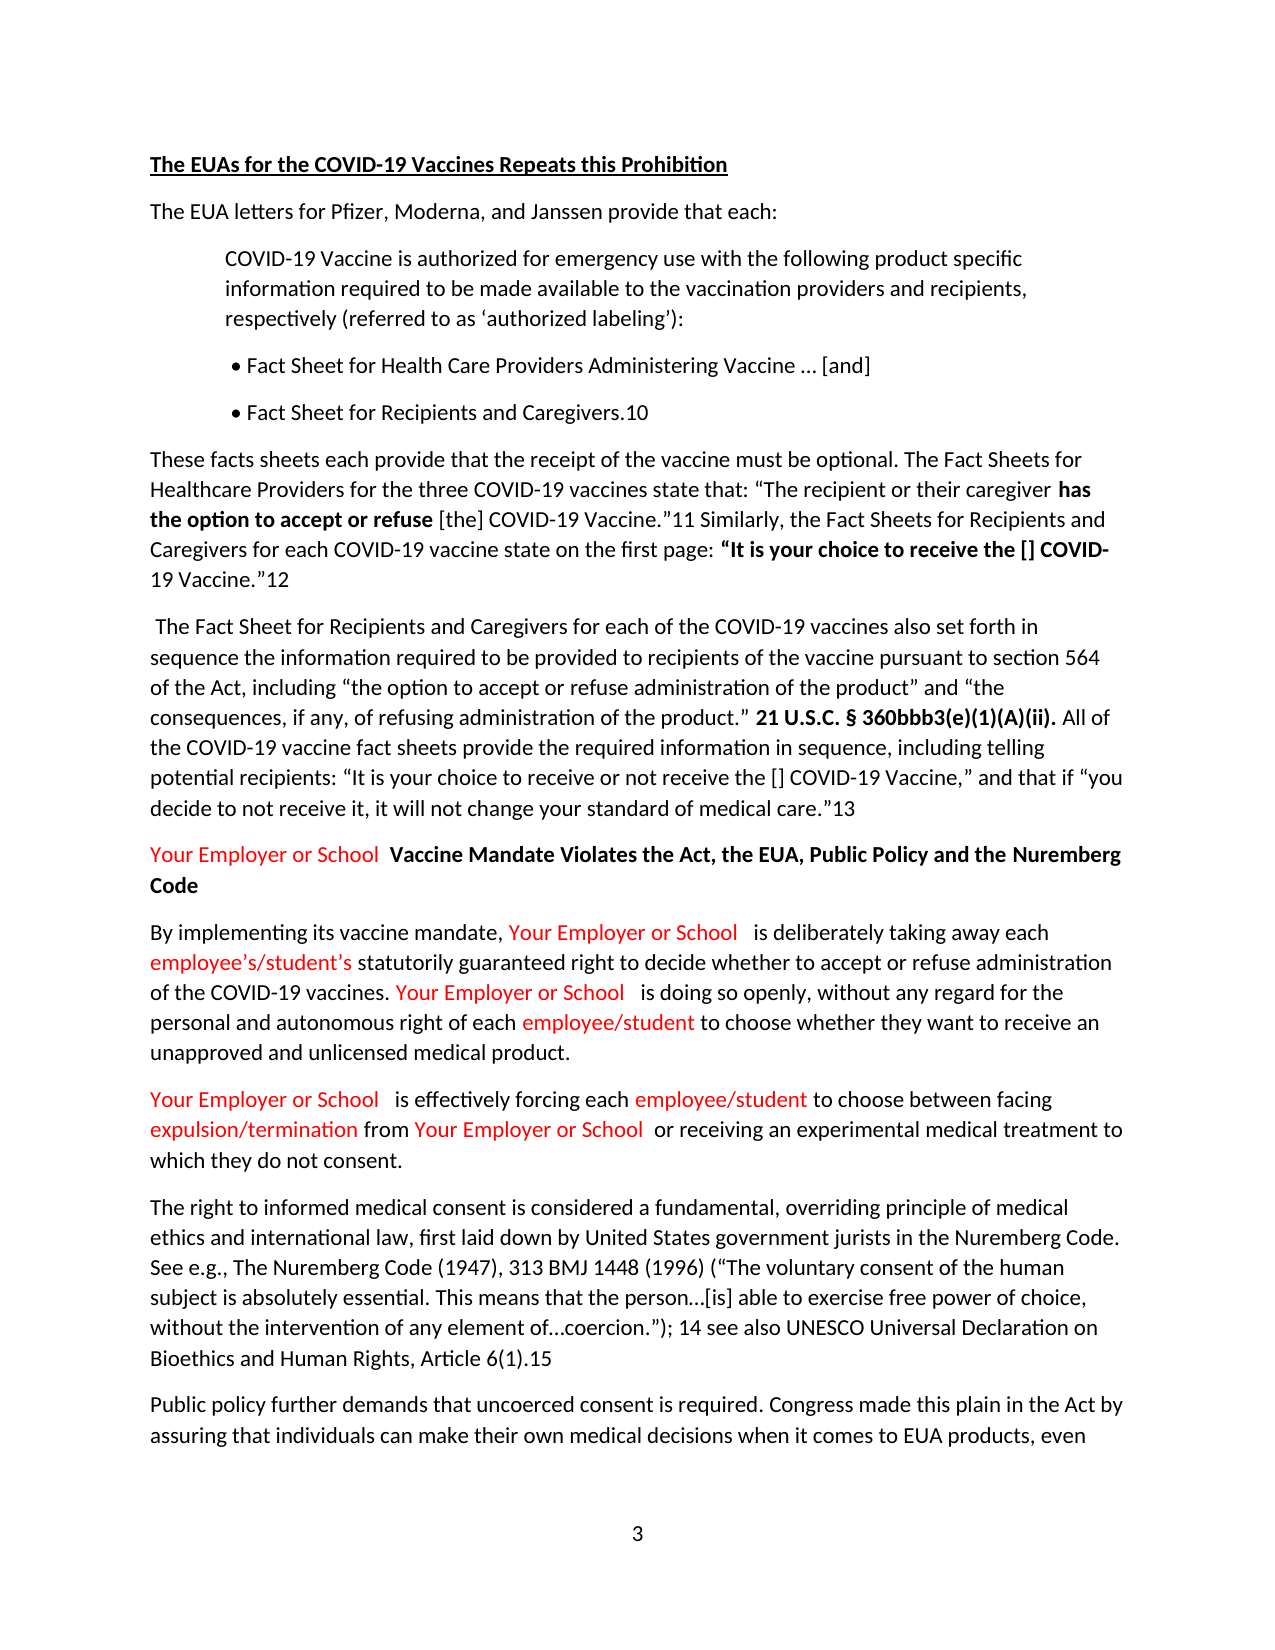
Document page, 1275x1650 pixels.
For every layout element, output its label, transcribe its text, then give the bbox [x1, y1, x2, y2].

text These facts sheets each provide that the receipt of the vaccine must be optional. The Fact Sheets for Healthcare Providers for the three COVID-19 vaccines state that: “The recipient or their caregiver has the option to accept or refuse [the] COVID-19 Vaccine.”11 Similarly, the Fact Sheets for Recipients and Caregivers for each COVID-19 vaccine state on the first page: “It is your choice to receive the [] COVID-19 Vaccine.”12 [150, 445, 1125, 594]
text • Fact Sheet for Health Care Providers Administering Vaccine … [and] [150, 351, 1125, 379]
text The EUA letters for Pfizer, Moderna, and Janssen provide that each: [150, 197, 1125, 225]
text • Fact Sheet for Recipients and Caregivers.10 [150, 398, 1125, 426]
text The Fact Sheet for Recipients and Caregivers for each of the COVID-19 vaccines also set forth in sequence the information required to be provided to recipients of the vaccine pursuant to section 564 of the Act, including “the option to accept or refuse administration of the product” and “the consequences, if any, of refusing administration of the product.” 21 U.S.C. § 360bbb3(e)(1)(A)(ii). All of the COVID-19 vaccine fact sheets provide the required information in sequence, including telling potential recipients: “It is your choice to receive or not receive the [] COVID-19 Vaccine,” and that if “you decide to not receive it, it will not change your standard of medical care.”13 [150, 612, 1125, 822]
text The EUAs for the COVID-19 Vaccines Repeats this Prohibition [150, 150, 1125, 178]
text By implementing its vaccine mandate, Your Employer or School is deliberately taking away each employee’s/student’s statutorily guaranteed right to decide whether to accept or refuse administration of the COVID-19 vaccines. Your Employer or School is doing so openly, without any regard for the personal and autonomous right of each employee/student to choose whether they want to receive an unapproved and unlicensed medical product. [150, 918, 1125, 1067]
text COVID-19 Vaccine is authorized for emergency use with the following product specific information required to be made available to the vaccination providers and recipients, respectively (referred to as ‘authorized labeling’): [225, 244, 1125, 332]
text Your Employer or School is effectively forcing each employee/student to choose between facing expulsion/termination from Your Employer or School or receiving an experimental medical treatment to which they do not consent. [150, 1085, 1125, 1174]
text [150, 1391, 1125, 1449]
text Your Employer or School Vaccine Mandate Violates the Act, the EUA, Public Policy and the Nuremberg Code [150, 841, 1125, 899]
text The right to informed medical consent is considered a fundamental, overriding principle of medical ethics and international law, first laid down by United States government jurists in the Nuremberg Code. See e.g., The Nuremberg Code (1947), 313 BMJ 1448 (1996) (“The voluntary consent of the human subject is absolutely essential. This means that the person…[is] able to exercise free power of choice, without the intervention of any element of…coercion.”); 14 see also UNESCO Universal Declaration on Bioethics and Human Rights, Article 6(1).15 [150, 1193, 1125, 1372]
